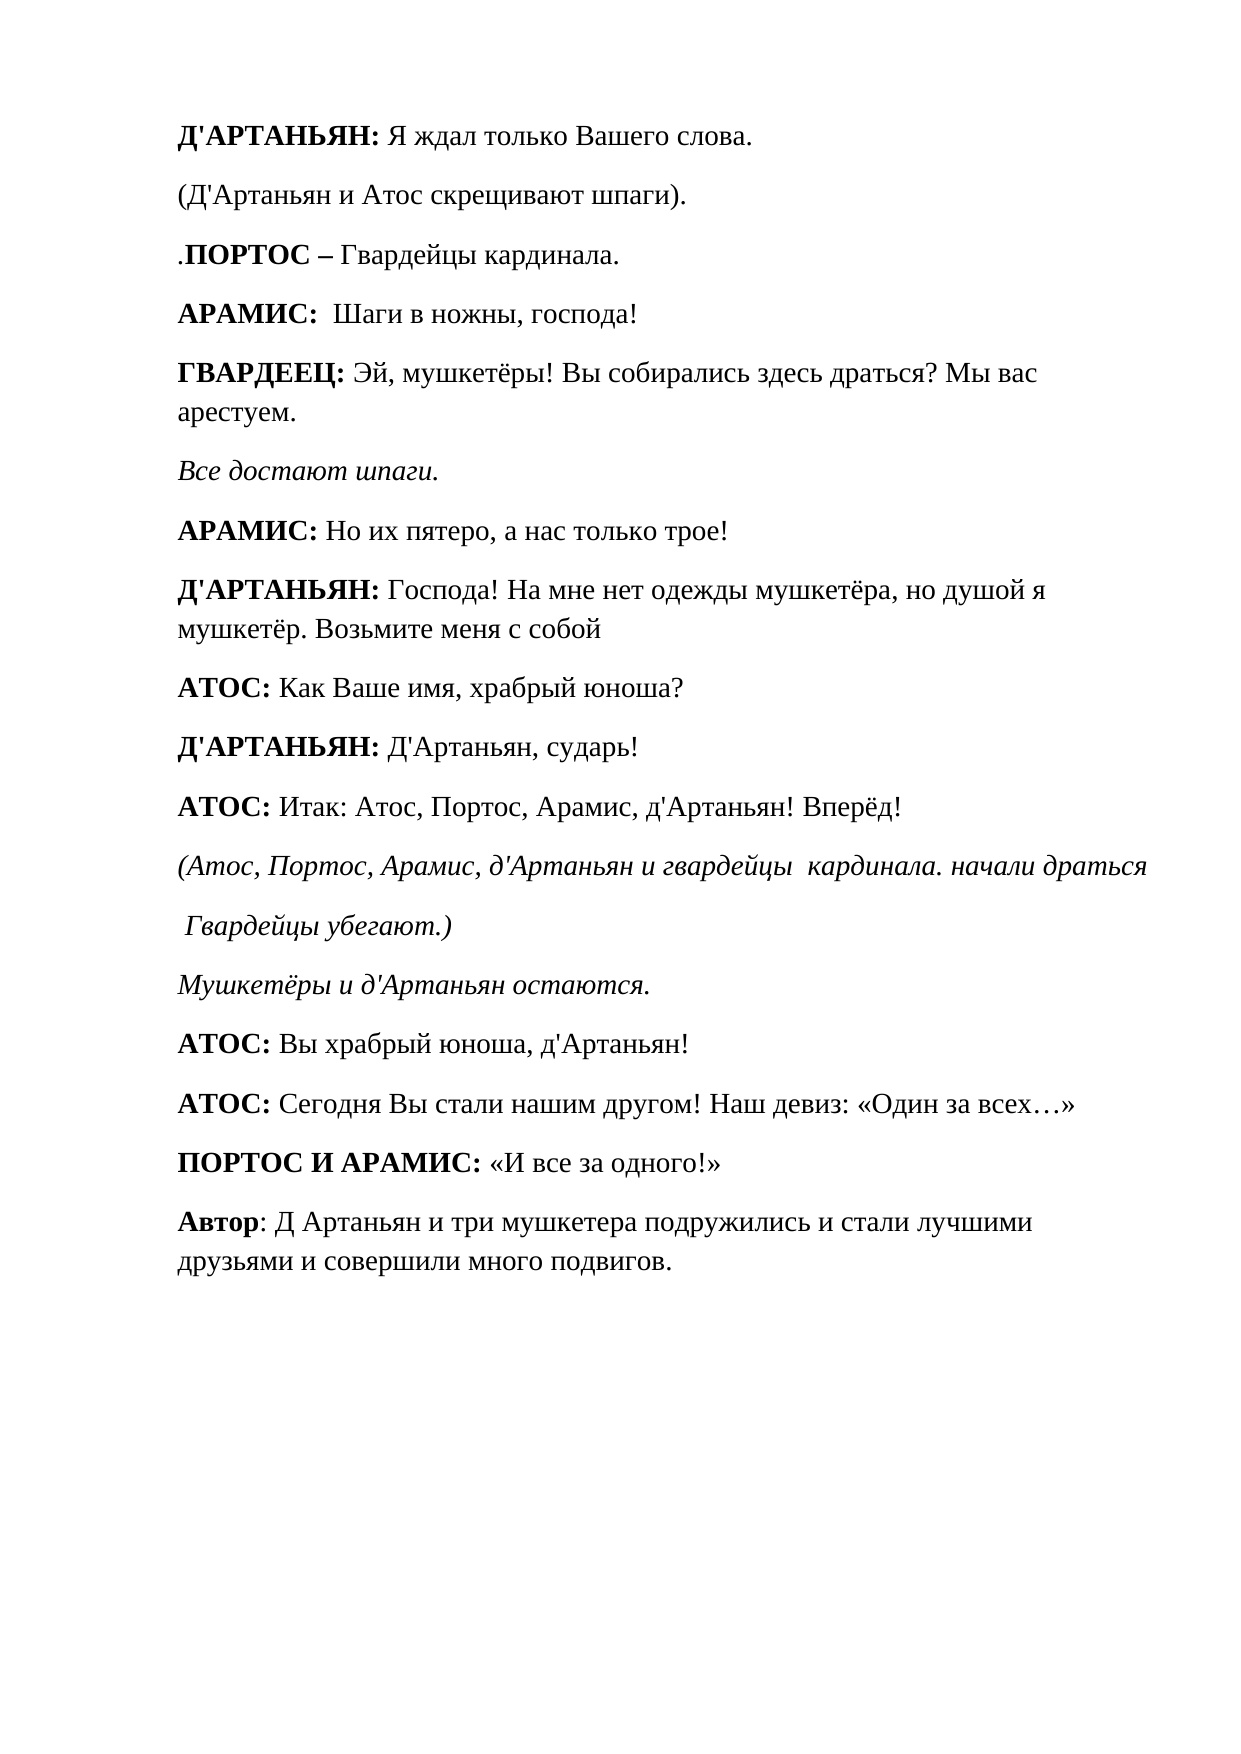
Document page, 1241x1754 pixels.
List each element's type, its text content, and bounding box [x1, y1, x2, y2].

text АТОС: Сегодня Вы стали нашим другом! Наш девиз: «Один за всех…» [177, 1086, 1152, 1119]
text .ПОРТОС – Гвардейцы кардинала. [177, 237, 1152, 270]
text АРАМИС: Но их пятеро, а нас только трое! [177, 513, 1152, 546]
text (Д'Артаньян и Атос скрещивают шпаги). [177, 177, 1152, 211]
text Гвардейцы убегают.) [177, 908, 1152, 941]
text АТОС: Как Ваше имя, храбрый юноша? [177, 670, 1152, 704]
text АТОС: Итак: Атос, Портос, Арамис, д'Артаньян! Вперёд! [177, 789, 1152, 822]
text Автор: Д Артаньян и три мушкетера подружились и стали лучшими друзьями и совершили много подвигов. [177, 1204, 1152, 1277]
text Д'АРТАНЬЯН: Господа! На мне нет одежды мушкетёра, но душой я мушкетёр. Возьмите меня с собой [177, 572, 1152, 644]
text Мушкетёры и д'Артаньян остаются. [177, 967, 1152, 1001]
text Д'АРТАНЬЯН: Д'Артаньян, сударь! [177, 729, 1152, 763]
text ПОРТОС И АРАМИС: «И все за одного!» [177, 1145, 1152, 1179]
text ГВАРДЕЕЦ: Эй, мушкетёры! Вы собирались здесь драться? Мы вас арестуем. [177, 356, 1152, 428]
text АРАМИС: Шаги в ножны, господа! [177, 296, 1152, 330]
text Д'АРТАНЬЯН: Я ждал только Вашего слова. [177, 118, 1152, 152]
text (Атос, Портос, Арамис, д'Артаньян и гвардейцы кардинала. начали драться [177, 848, 1152, 882]
text Все достают шпаги. [177, 453, 1152, 487]
text АТОС: Вы храбрый юноша, д'Артаньян! [177, 1026, 1152, 1060]
